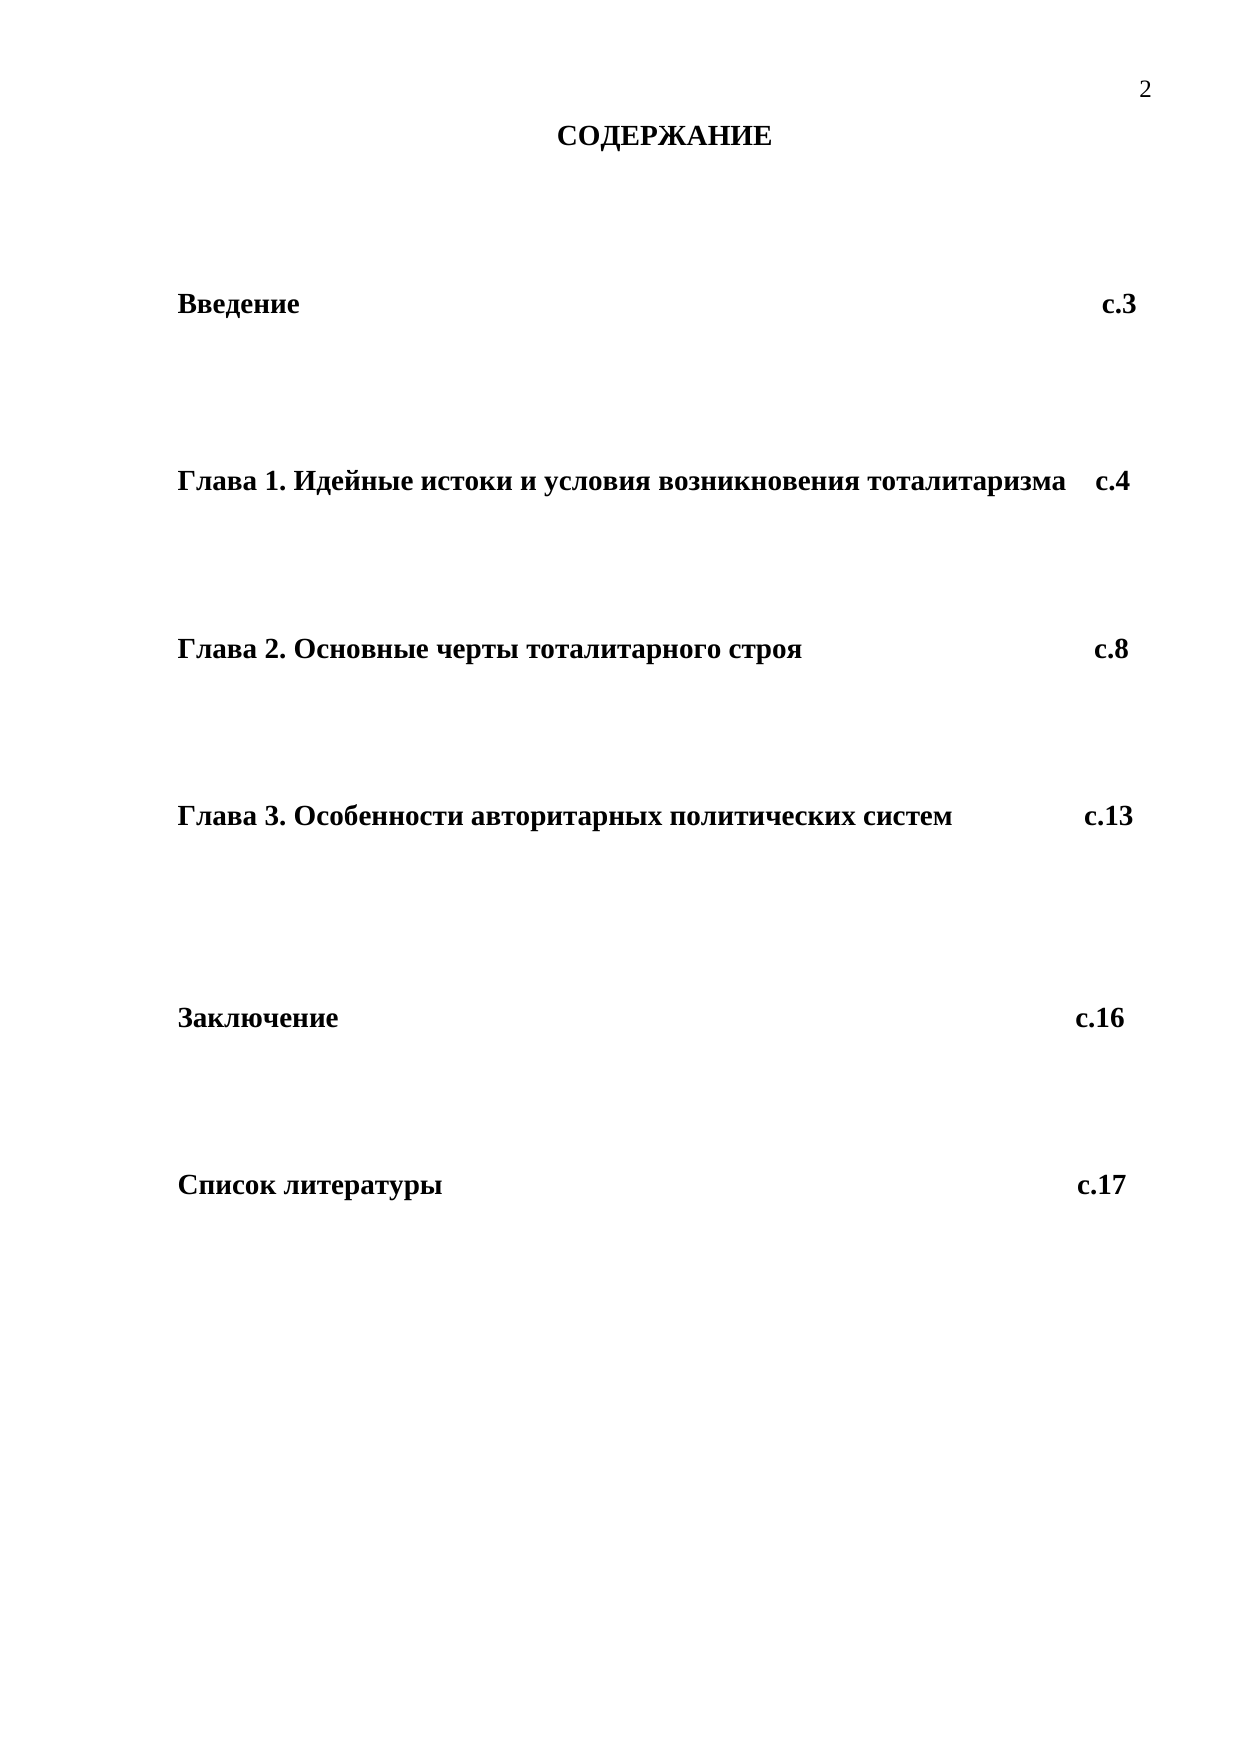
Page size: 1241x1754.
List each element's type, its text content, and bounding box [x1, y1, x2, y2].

text Глава 3. Особенности авторитарных политических систем с.13 [177, 798, 1152, 832]
text Глава 1. Идейные истоки и условия возникновения тоталитаризма с.4 [177, 463, 1152, 497]
text Список литературы с.17 [177, 1167, 1152, 1201]
subtitle Введение с.3 [177, 286, 1152, 319]
title СОДЕРЖАНИЕ [177, 118, 1152, 152]
text Глава 2. Основные черты тоталитарного строя с.8 [177, 631, 1152, 664]
text Заключение с.16 [177, 1000, 1152, 1033]
